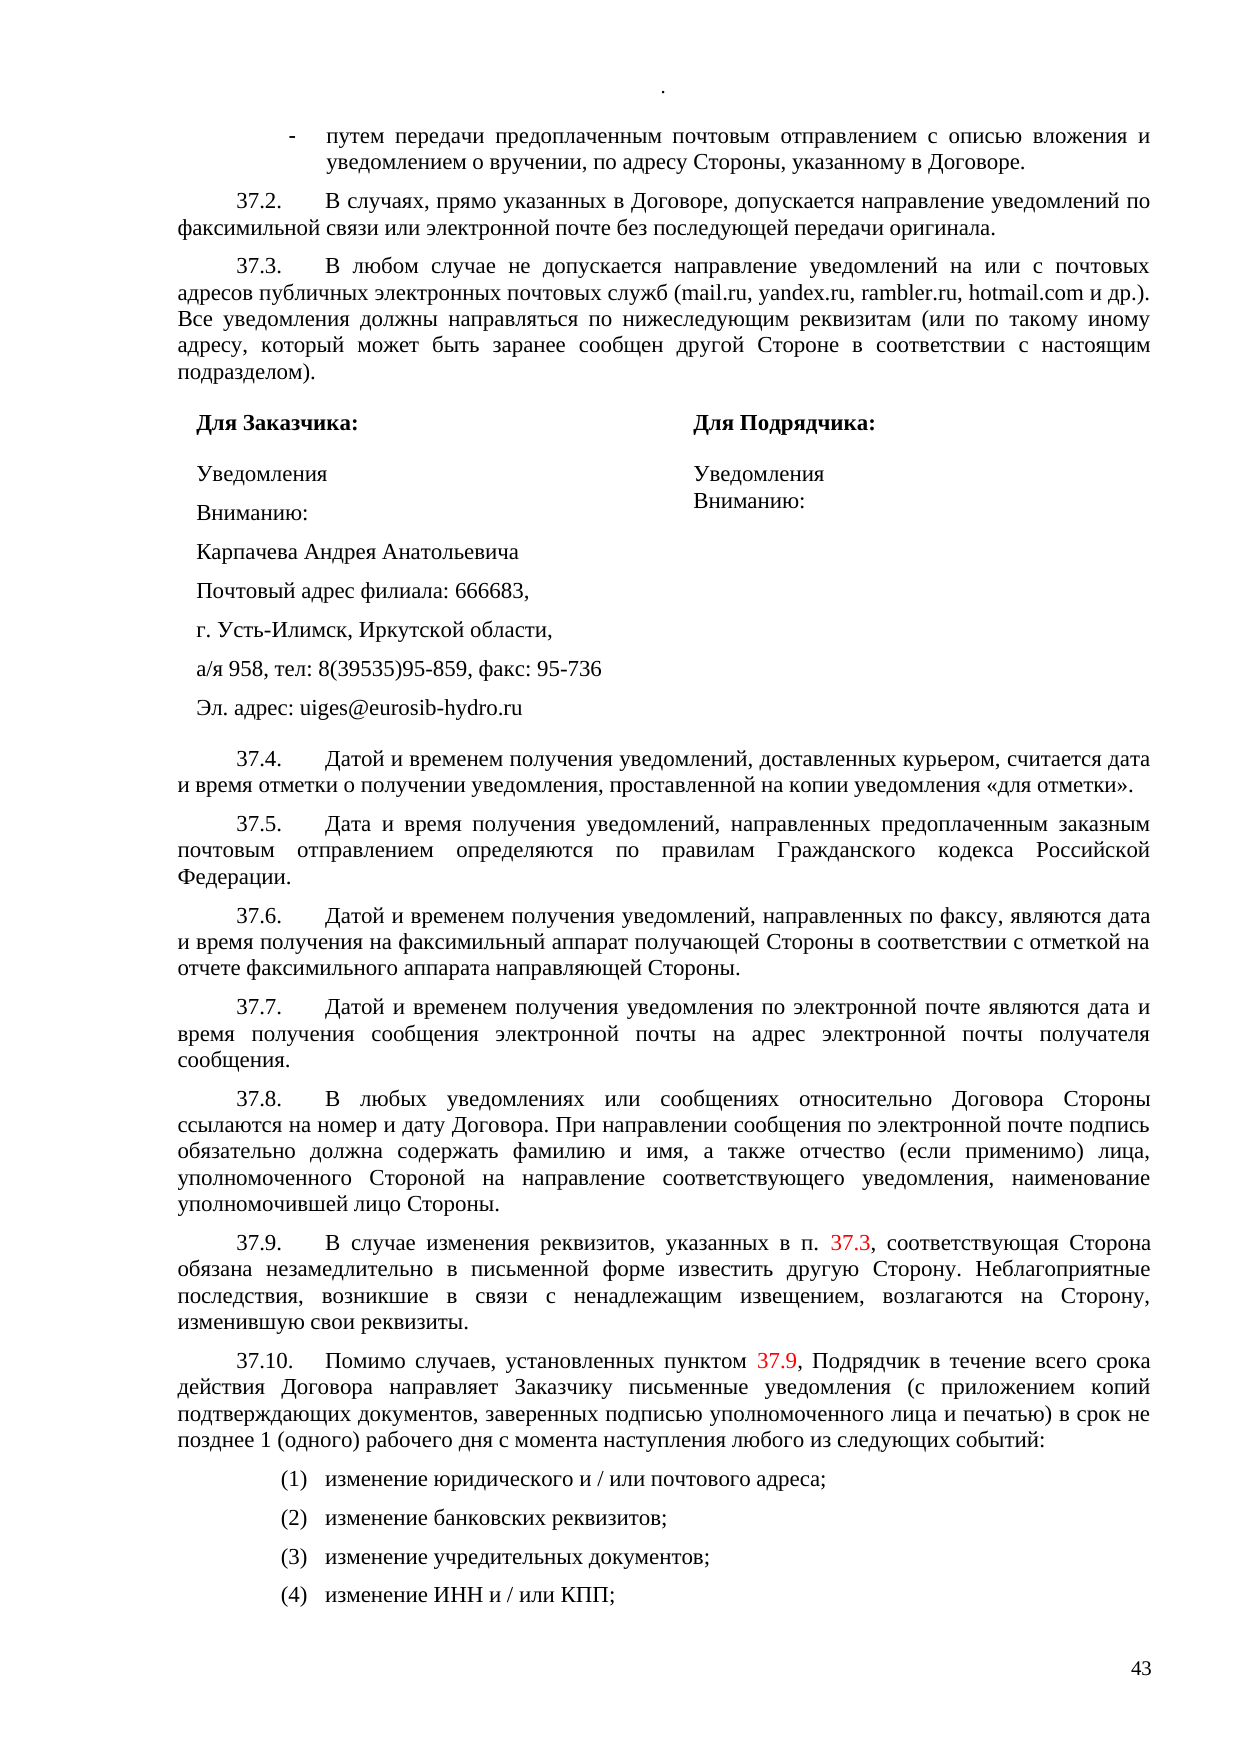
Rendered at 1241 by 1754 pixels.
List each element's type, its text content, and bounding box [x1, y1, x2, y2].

text В любом случае не допускается направление уведомлений на или с почтовых адресов публичных электронных почтовых служб (mail.ru, yandex.ru, rambler.ru, hotmail.com и др.). Все уведомления должны направляться по нижеследующим реквизитам (или по такому иному адресу, который может быть заранее сообщен другой Стороне в соответствии с настоящим подразделом). [177, 252, 1152, 384]
text Дата и время получения уведомлений, направленных предоплаченным заказным почтовым отправлением определяются по правилам Гражданского кодекса Российской Федерации. [177, 810, 1152, 889]
text Датой и временем получения уведомлений, направленных по факсу, являются дата и время получения на факсимильный аппарат получающей Стороны в соответствии с отметкой на отчете факсимильного аппарата направляющей Стороны. [177, 902, 1152, 981]
text Датой и временем получения уведомления по электронной почте являются дата и время получения сообщения электронной почты на адрес электронной почты получателя сообщения. [177, 993, 1152, 1072]
text изменение банковских реквизитов; [177, 1504, 1152, 1530]
table_header Для Подрядчика: [682, 397, 1152, 448]
text В любых уведомлениях или сообщениях относительно Договора Стороны ссылаются на номер и дату Договора. При направлении сообщения по электронной почте подпись обязательно должна содержать фамилию и имя, а также отчество (если применимо) лица, уполномоченного Стороной на направление соответствующего уведомления, наименование уполномочившей лицо Стороны. [177, 1085, 1152, 1217]
text В случае изменения реквизитов, указанных в п. 37.3, соответствующая Сторона обязана незамедлительно в письменной форме известить другую Сторону. Неблагоприятные последствия, возникшие в связи с ненадлежащим извещением, возлагаются на Сторону, изменившую свои реквизиты. [177, 1229, 1152, 1334]
text изменение учредительных документов; [177, 1543, 1152, 1569]
text изменение юридического и / или почтового адреса; [177, 1465, 1152, 1491]
text Датой и временем получения уведомлений, доставленных курьером, считается дата и время отметки о получении уведомления, проставленной на копии уведомления «для отметки». [177, 745, 1152, 798]
text Помимо случаев, установленных пунктом 37.9, Подрядчик в течение всего срока действия Договора направляет Заказчику письменные уведомления (с приложением копий подтверждающих документов, заверенных подписью уполномоченного лица и печатью) в срок не позднее 1 (одного) рабочего дня с момента наступления любого из следующих событий: [177, 1347, 1152, 1452]
table_header Для Заказчика: [185, 397, 682, 448]
text В случаях, прямо указанных в Договоре, допускается направление уведомлений по факсимильной связи или электронной почте без последующей передачи оригинала. [177, 187, 1152, 240]
text изменение ИНН и / или КПП; [177, 1582, 1152, 1608]
text путем передачи предоплаченным почтовым отправлением с описью вложения и уведомлением о вручении, по адресу Стороны, указанному в Договоре. [288, 122, 1152, 175]
table_cell Уведомления Вниманию: [682, 448, 1152, 732]
table_cell Уведомления Вниманию: Карпачева Андрея Анатольевича Почтовый адрес филиала: 666683, г. Усть-Илимск, Иркутской области, а/я 958, тел: 8(39535)95-859, факс: 95-736 Эл. адрес: uiges@eurosib-hydro.ru [185, 448, 682, 732]
